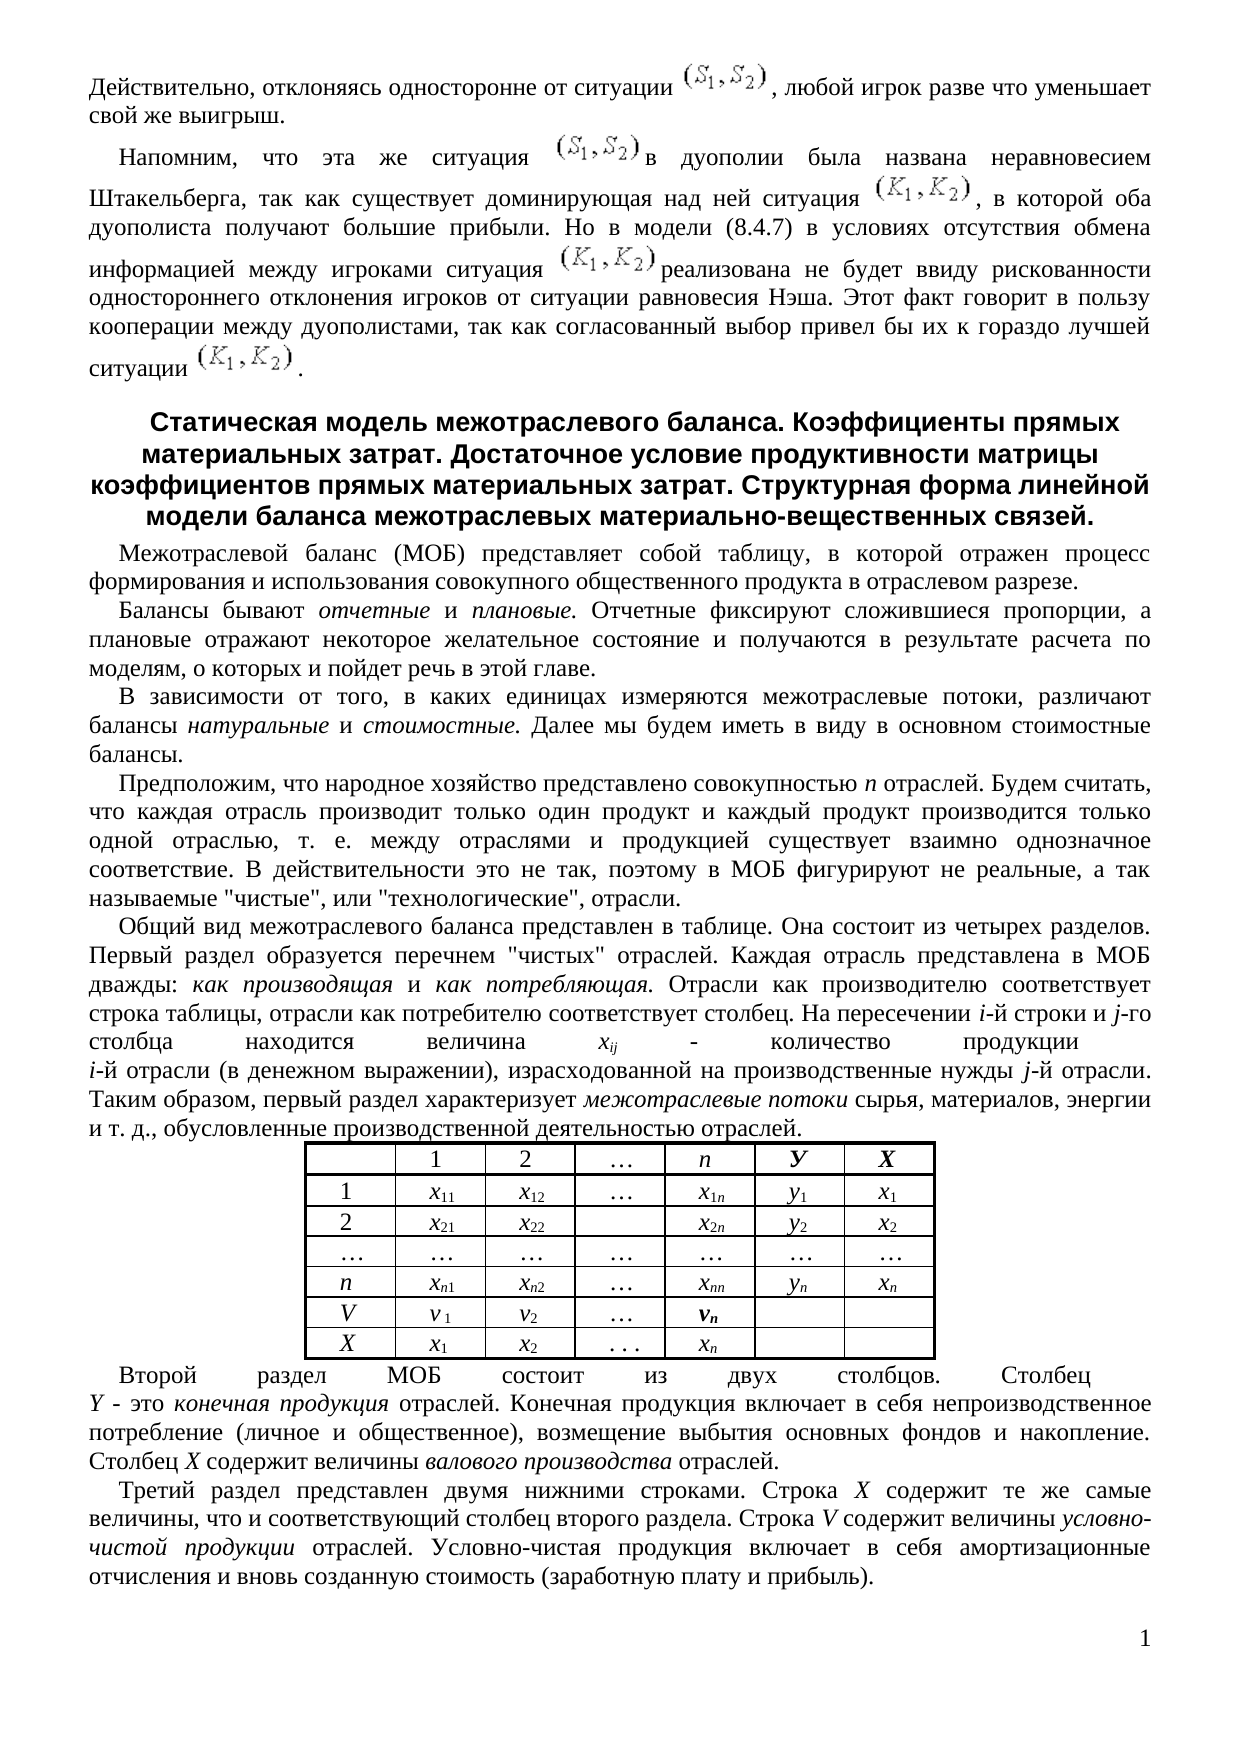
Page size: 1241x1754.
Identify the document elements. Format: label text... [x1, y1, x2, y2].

table_cell vn [666, 1298, 754, 1326]
table_cell [576, 1207, 664, 1235]
table_cell xn1 [396, 1267, 485, 1296]
picture [553, 129, 645, 166]
table_cell v 1 [396, 1298, 485, 1326]
table_cell … [576, 1237, 664, 1266]
table_cell x1 [396, 1328, 485, 1357]
table_header У [756, 1145, 844, 1173]
table_cell . . . [576, 1328, 664, 1357]
picture [872, 170, 976, 207]
text Общий вид межотраслевого баланса представлен в таблице. Она состоит из четырех разделов. Первый раздел образуется перечнем "чистых" отраслей. Каждая отрасль представлена в МОБ дважды: как производящая и как потребляющая. Отрасли как производителю соответствует строка таблицы, отрасли как потребителю соответствует столбец. На пересечении i-й строки и j-го столбца находится величина xij - количество продукции i-й отрасли (в денежном выражении), израсходованной на производственные нужды j-й отрасли. Таким образом, первый раздел характеризует межотраслевые потоки сырья, материалов, энергии и т. д., обусловленные производственной деятельностью отраслей. [89, 911, 1152, 1141]
table_cell xn [845, 1267, 933, 1296]
table_cell … [756, 1237, 844, 1266]
table_header … [576, 1145, 664, 1173]
table_header Х [845, 1145, 933, 1173]
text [89, 59, 1152, 129]
table_cell x12 [486, 1176, 574, 1205]
table_cell … [666, 1237, 754, 1266]
table_cell x2n [666, 1207, 754, 1235]
text Предположим, что народное хозяйство представлено совокупностью п отраслей. Будем считать, что каждая отрасль производит только один продукт и каждый продукт производится только одной отраслью, т. е. между отраслями и продукцией существует взаимно однозначное соответствие. В действительности это не так, поэтому в МОБ фигурируют не реальные, а так называемые "чистые", или "технологические", отрасли. [89, 768, 1152, 911]
picture [680, 58, 772, 95]
table_cell … [396, 1237, 485, 1266]
text Межотраслевой баланс (МОБ) представляет собой таблицу, в которой отражен процесс формирования и использования совокупного общественного продукта в отраслевом разрезе. [89, 538, 1152, 595]
table_cell 1 [307, 1176, 395, 1205]
picture [194, 339, 298, 376]
table_cell xn2 [486, 1267, 574, 1296]
table_cell x2 [486, 1328, 574, 1357]
table_cell x22 [486, 1207, 574, 1235]
table_cell V [307, 1298, 395, 1326]
table_cell x1n [666, 1176, 754, 1205]
table_cell x2 [845, 1207, 933, 1235]
table_cell v2 [486, 1298, 574, 1326]
subtitle Статическая модель межотраслевого баланса. Коэффициенты прямых материальных затрат. Достаточное условие продуктивности матрицы коэффициентов прямых материальных затрат. Структурная форма линейной модели баланса межотраслевых материально-вещественных связей. [89, 406, 1152, 531]
table_cell … [576, 1176, 664, 1205]
text Балансы бывают отчетные и плановые. Отчетные фиксируют сложившиеся пропорции, а плановые отражают некоторое желательное состояние и получаются в результате расчета по моделям, о которых и пойдет речь в этой главе. [89, 595, 1152, 681]
table_cell [845, 1298, 933, 1326]
table_cell [756, 1328, 844, 1357]
table_cell … [576, 1298, 664, 1326]
table_cell 2 [307, 1207, 395, 1235]
table_cell yn [756, 1267, 844, 1296]
table_cell n [307, 1267, 395, 1296]
table_cell xnn [666, 1267, 754, 1296]
table_header [307, 1145, 395, 1173]
table_cell xn [666, 1328, 754, 1357]
table_header n [666, 1145, 754, 1173]
text Третий раздел представлен двумя нижними строками. Строка Х содержит те же самые величины, что и соответствующий столбец второго раздела. Строка V содержит величины условно-чистой продукции отраслей. Условно-чистая продукция включает в себя амортизационные отчисления и вновь созданную стоимость (заработную плату и прибыль). [89, 1475, 1152, 1590]
table_cell х21 [396, 1207, 485, 1235]
text Напомним, что эта же ситуация в дуополии была названа неравновесием Штакельберга, так как существует доминирующая над ней ситуация , в которой оба дуополиста получают большие прибыли. Но в модели (8.4.7) в условиях отсутствия обмена информацией между игроками ситуация реализована не будет ввиду рискованности одностороннего отклонения игроков от ситуации равновесия Нэша. Этот факт говорит в пользу кооперации между дуополистами, так как согласованный выбор привел бы их к гораздо лучшей ситуации . [89, 129, 1152, 381]
table_cell [845, 1328, 933, 1357]
table_cell [756, 1298, 844, 1326]
table_cell x11 [396, 1176, 485, 1205]
table_cell x1 [845, 1176, 933, 1205]
table_cell y2 [756, 1207, 844, 1235]
table_header 1 [396, 1145, 485, 1173]
table_cell … [576, 1267, 664, 1296]
table_cell y1 [756, 1176, 844, 1205]
table_cell … [307, 1237, 395, 1266]
table_cell … [486, 1237, 574, 1266]
picture [557, 240, 661, 277]
table_cell … [845, 1237, 933, 1266]
table_header 2 [486, 1145, 574, 1173]
table_cell Х [307, 1328, 395, 1357]
text В зависимости от того, в каких единицах измеряются межотраслевые потоки, различают балансы натуральные и стоимостные. Далее мы будем иметь в виду в основном стоимостные балансы. [89, 681, 1152, 768]
text Второй раздел МОБ состоит из двух столбцов. Столбец Y - это конечная продукция отраслей. Конечная продукция включает в себя непроизводственное потребление (личное и общественное), возмещение выбытия основных фондов и накопление. Столбец Х содержит величины валового производства отраслей. [89, 1360, 1152, 1475]
